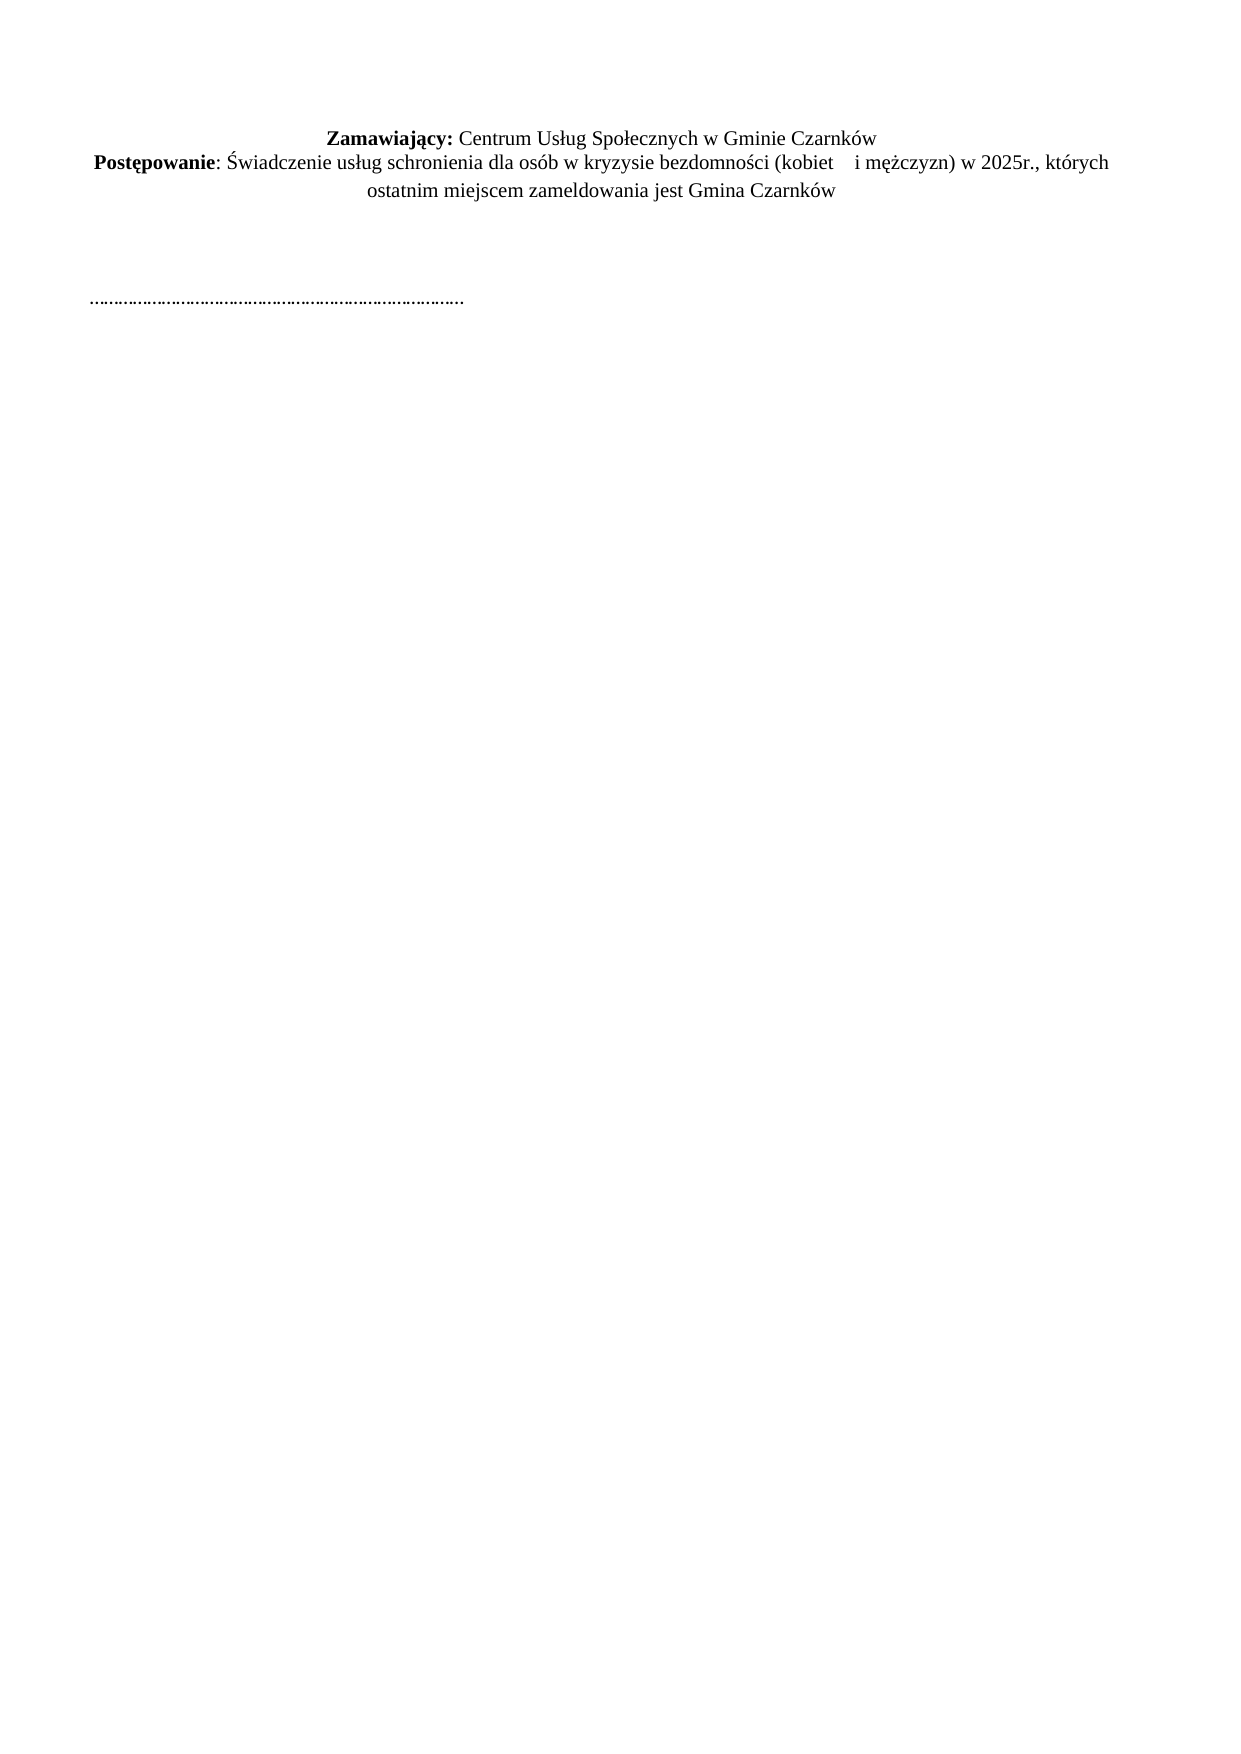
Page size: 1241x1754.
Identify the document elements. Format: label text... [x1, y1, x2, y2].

text …………………………………………………………………… [89, 284, 1113, 309]
